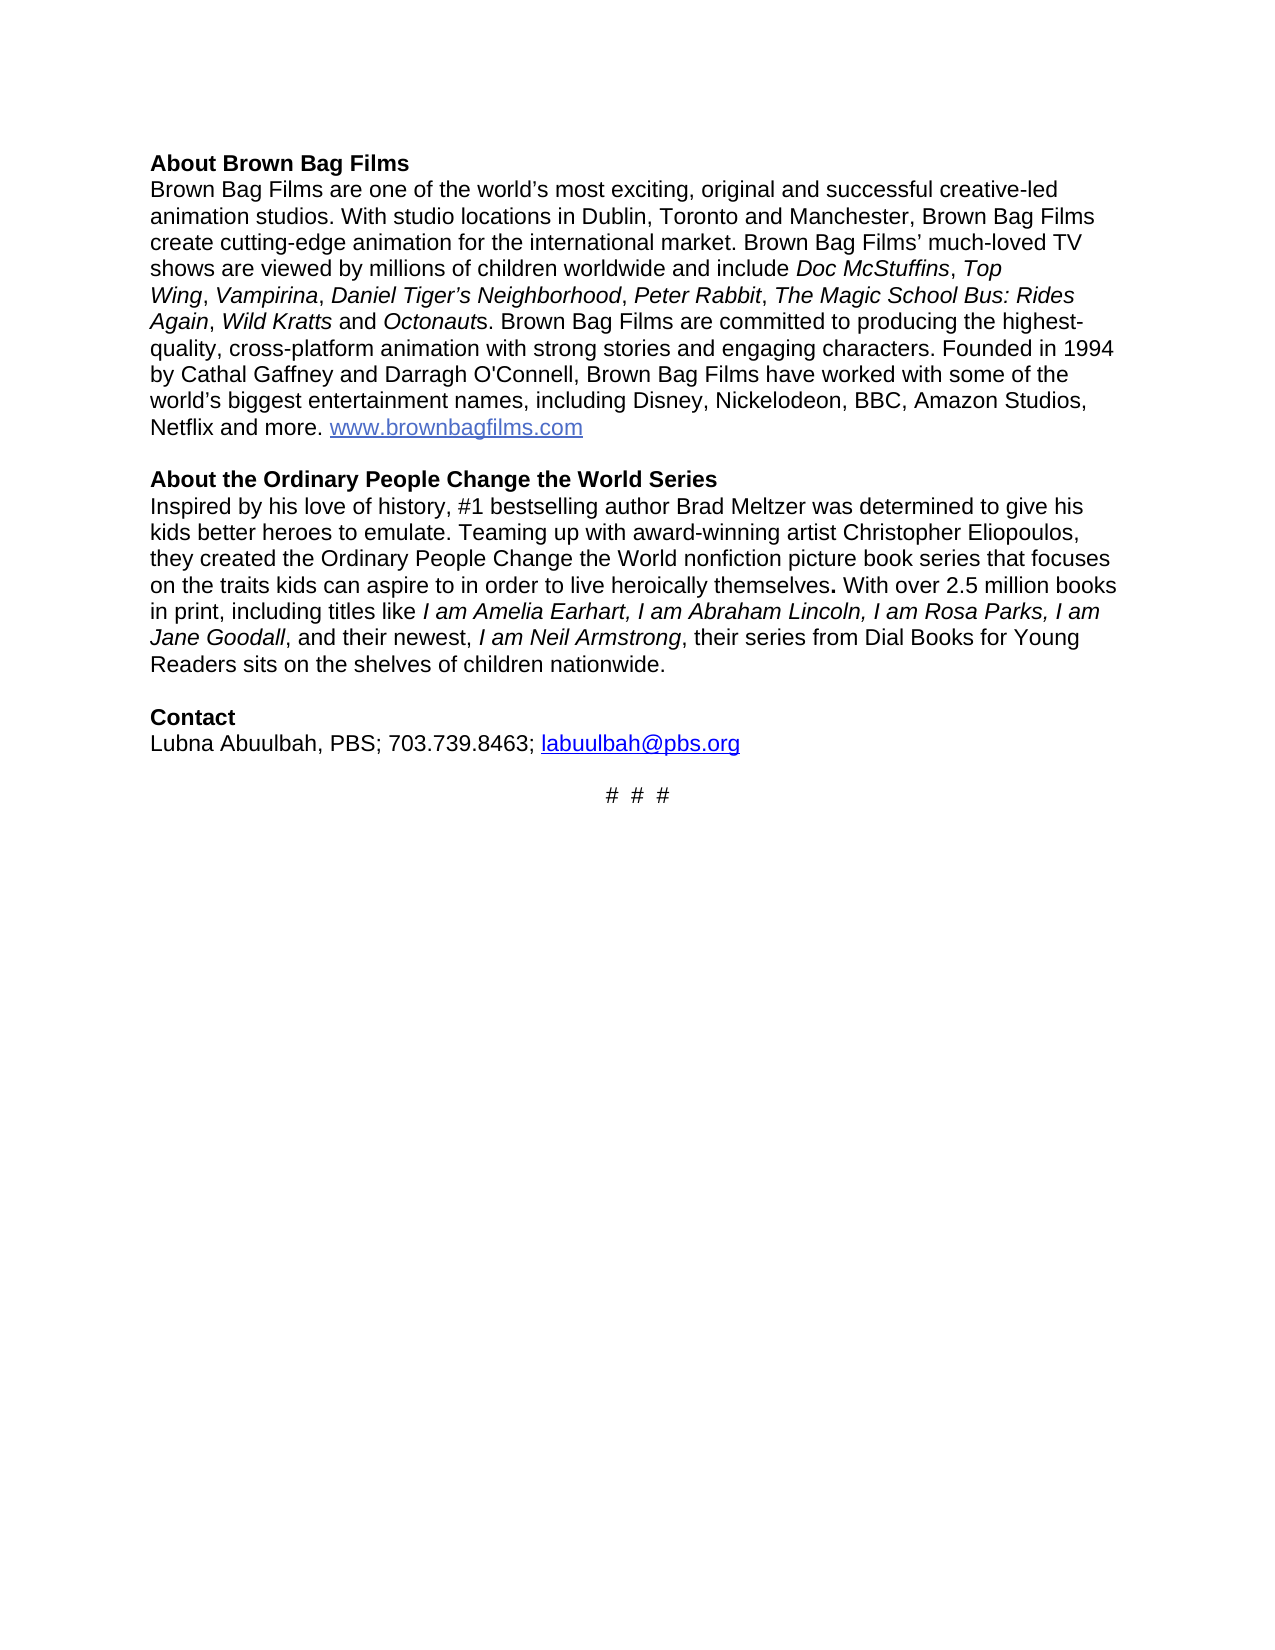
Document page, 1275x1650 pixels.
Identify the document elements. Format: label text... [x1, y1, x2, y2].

text Contact [150, 703, 1125, 730]
text Lubna Abuulbah, PBS; 703.739.8463; labuulbah@pbs.org [150, 730, 1125, 756]
text About Brown Bag Films Brown Bag Films are one of the world’s most exciting, original and successful creative-led animation studios. With studio locations in Dublin, Toronto and Manchester, Brown Bag Films create cutting-edge animation for the international market. Brown Bag Films’ much-loved TV shows are viewed by millions of children worldwide and include Doc McStuffins, Top Wing, Vampirina, Daniel Tiger’s Neighborhood, Peter Rabbit, The Magic School Bus: Rides Again, Wild Kratts and Octonauts. Brown Bag Films are committed to producing the highest-quality, cross-platform animation with strong stories and engaging characters. Founded in 1994 by Cathal Gaffney and Darragh O'Connell, Brown Bag Films have worked with some of the world’s biggest entertainment names, including Disney, Nickelodeon, BBC, Amazon Studios, Netflix and more. www.brownbagfilms.com [150, 150, 1125, 440]
text About the Ordinary People Change the World Series [150, 466, 1125, 493]
text # # # [150, 782, 1125, 809]
text Inspired by his love of history, #1 bestselling author Brad Meltzer was determined to give his kids better heroes to emulate. Teaming up with award-winning artist Christopher Eliopoulos, they created the Ordinary People Change the World nonfiction picture book series that focuses on the traits kids can aspire to in order to live heroically themselves. With over 2.5 million books in print, including titles like I am Amelia Earhart, I am Abraham Lincoln, I am Rosa Parks, I am Jane Goodall, and their newest, I am Neil Armstrong, their series from Dial Books for Young Readers sits on the shelves of children nationwide. [150, 493, 1125, 677]
